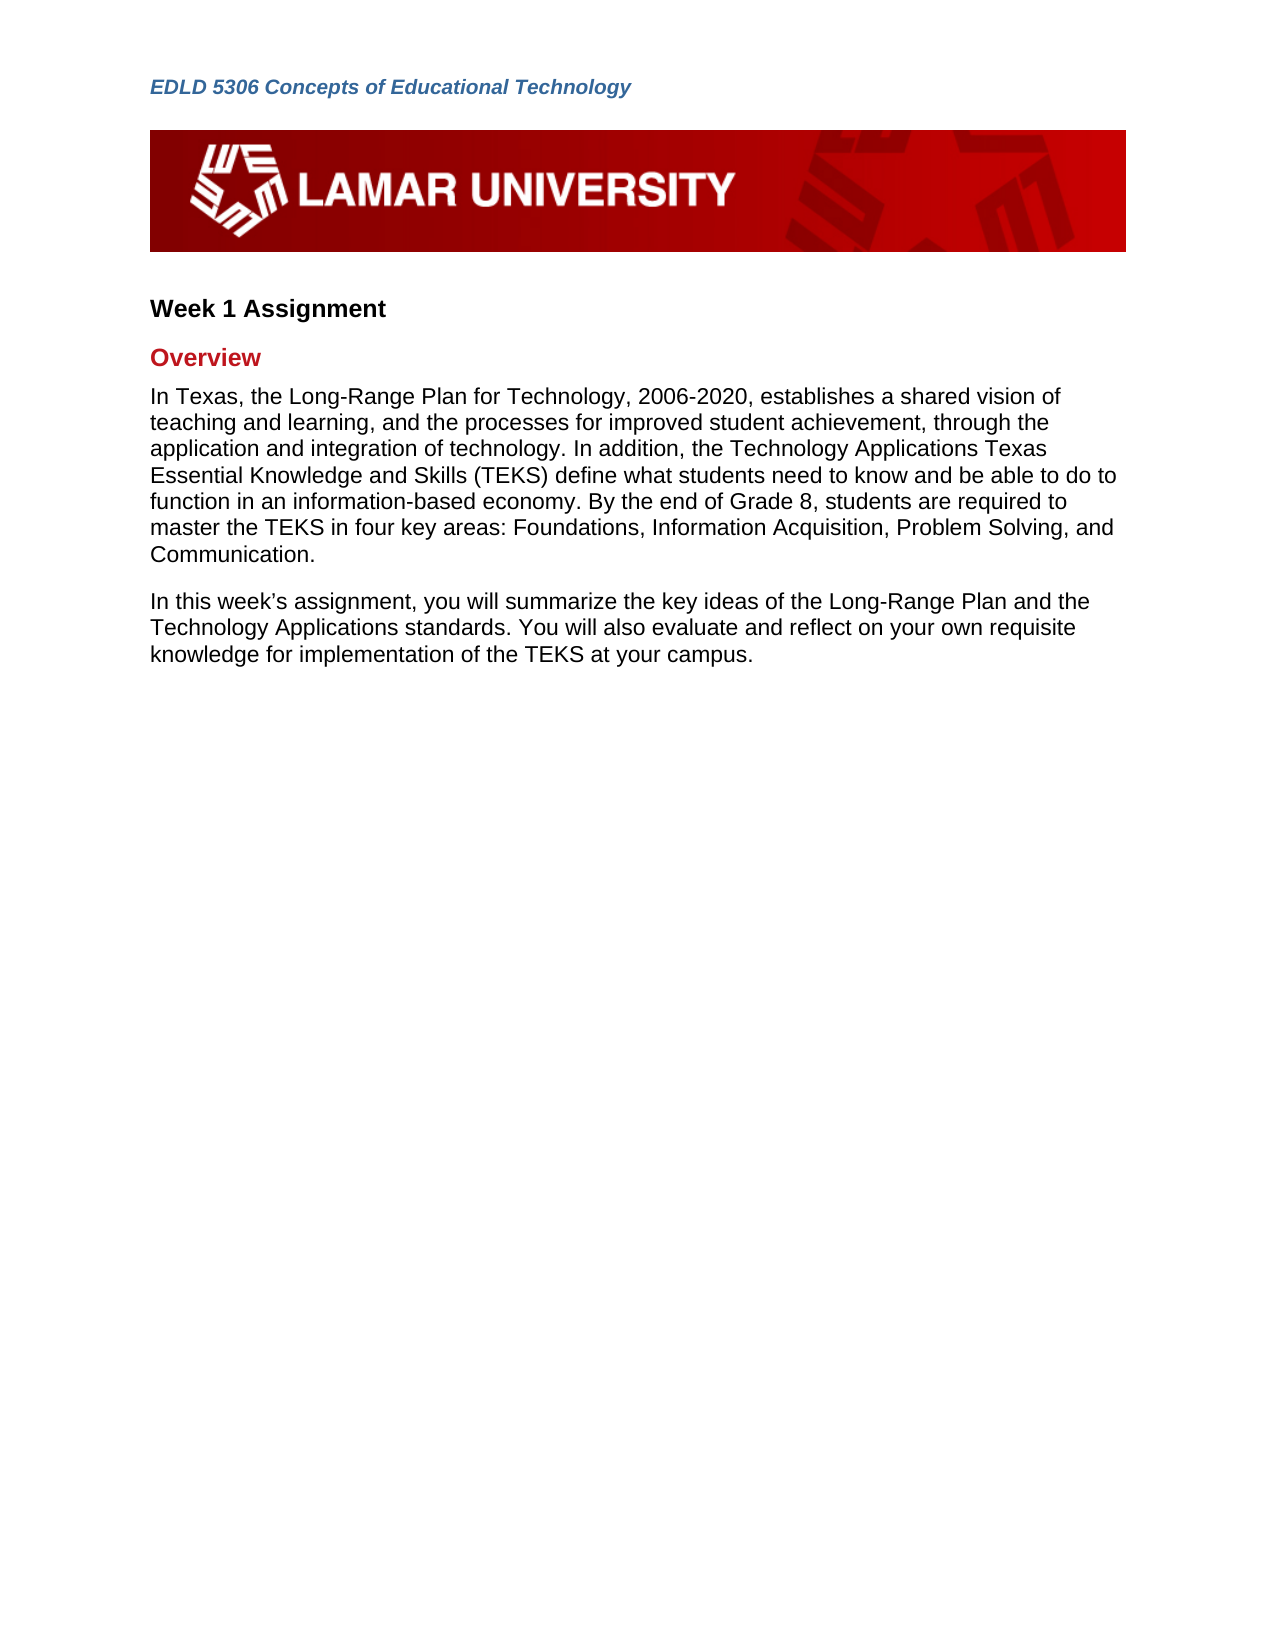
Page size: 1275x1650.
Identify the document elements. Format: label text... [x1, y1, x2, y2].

picture [150, 130, 1126, 252]
text In this week’s assignment, you will summarize the key ideas of the Long-Range Plan and the Technology Applications standards. You will also evaluate and reflect on your own requisite knowledge for implementation of the TEKS at your campus. [150, 588, 1125, 667]
text In Texas, the Long-Range Plan for Technology, 2006-2020, establishes a shared vision of teaching and learning, and the processes for improved student achievement, through the application and integration of technology. In addition, the Technology Applications Texas Essential Knowledge and Skills (TEKS) define what students need to know and be able to do to function in an information-based economy. By the end of Grade 8, students are required to master the TEKS in four key areas: Foundations, Information Acquisition, Problem Solving, and Communication. [150, 383, 1125, 567]
text Overview [150, 343, 1125, 372]
text Week 1 Assignment [150, 294, 1125, 323]
